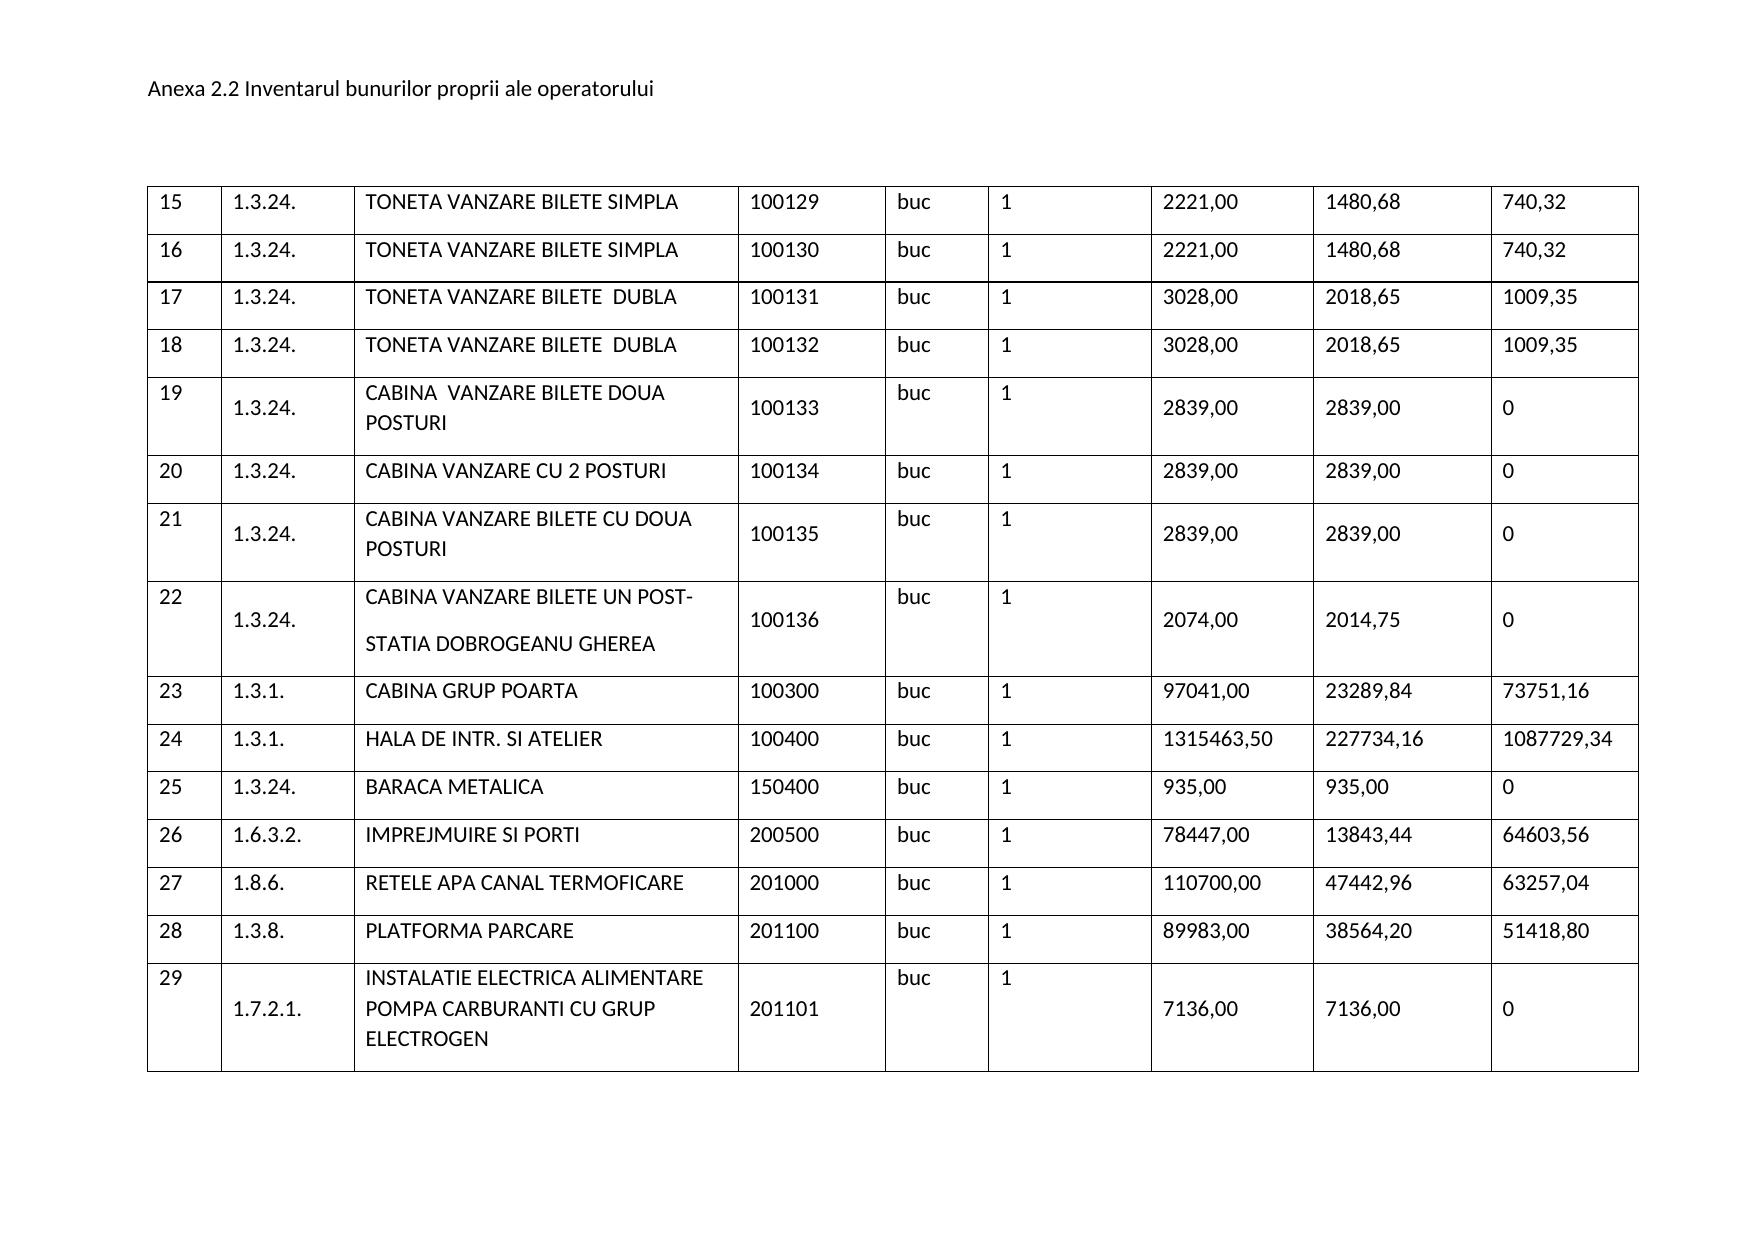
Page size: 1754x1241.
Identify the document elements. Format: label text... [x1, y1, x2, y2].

table_cell 2839,00 [1314, 378, 1491, 455]
table_cell buc [886, 916, 988, 962]
table_cell 16 [148, 235, 221, 281]
table_cell 23 [148, 677, 221, 723]
table_cell TONETA VANZARE BILETE DUBLA [355, 283, 738, 329]
table_cell 18 [148, 330, 221, 377]
table_cell 78447,00 [1152, 820, 1313, 867]
table_cell 26 [148, 820, 221, 867]
table_cell 1 [989, 772, 1151, 819]
table_cell 1009,35 [1492, 283, 1638, 329]
table_cell 1 [989, 677, 1151, 723]
table_cell 2018,65 [1314, 330, 1491, 377]
table_cell 2839,00 [1152, 456, 1313, 503]
table_cell 0 [1492, 504, 1638, 581]
table_cell 1 [989, 868, 1151, 915]
table_cell 2839,00 [1152, 504, 1313, 581]
table_cell TONETA VANZARE BILETE DUBLA [355, 330, 738, 377]
table_cell 2839,00 [1314, 504, 1491, 581]
table_cell buc [886, 677, 988, 723]
table_cell 1087729,34 [1492, 725, 1638, 771]
table_cell 2074,00 [1152, 582, 1313, 676]
table_cell 1009,35 [1492, 330, 1638, 377]
table_cell 25 [148, 772, 221, 819]
table_cell CABINA VANZARE BILETE DOUA POSTURI [355, 378, 738, 455]
table_cell 22 [148, 582, 221, 676]
table_cell 1315463,50 [1152, 725, 1313, 771]
table_cell 1 [989, 916, 1151, 962]
table_cell 0 [1492, 456, 1638, 503]
table_cell 740,32 [1492, 187, 1638, 234]
table_cell 23289,84 [1314, 677, 1491, 723]
table_cell 201101 [739, 964, 885, 1071]
table_cell 0 [1492, 964, 1638, 1071]
table_cell PLATFORMA PARCARE [355, 916, 738, 962]
table_cell 21 [148, 504, 221, 581]
table_cell CABINA VANZARE CU 2 POSTURI [355, 456, 738, 503]
table_cell 110700,00 [1152, 868, 1313, 915]
table_cell 17 [148, 283, 221, 329]
table_cell 1480,68 [1314, 235, 1491, 281]
table_cell 64603,56 [1492, 820, 1638, 867]
table_cell 100132 [739, 330, 885, 377]
table_cell 100130 [739, 235, 885, 281]
table_cell 1 [989, 187, 1151, 234]
table_cell 100134 [739, 456, 885, 503]
table_cell 29 [148, 964, 221, 1071]
table_cell 20 [148, 456, 221, 503]
table_cell 150400 [739, 772, 885, 819]
table_cell CABINA VANZARE BILETE CU DOUA POSTURI [355, 504, 738, 581]
table_cell RETELE APA CANAL TERMOFICARE [355, 868, 738, 915]
table_cell buc [886, 868, 988, 915]
table_cell 100400 [739, 725, 885, 771]
table_cell TONETA VANZARE BILETE SIMPLA [355, 187, 738, 234]
table_cell TONETA VANZARE BILETE SIMPLA [355, 235, 738, 281]
table_cell 47442,96 [1314, 868, 1491, 915]
table_cell 51418,80 [1492, 916, 1638, 962]
table_cell 13843,44 [1314, 820, 1491, 867]
table_cell 1 [989, 504, 1151, 581]
table_cell 1.3.1. [222, 677, 354, 723]
table_cell 1.6.3.2. [222, 820, 354, 867]
table_cell buc [886, 187, 988, 234]
table_cell 1480,68 [1314, 187, 1491, 234]
table_cell 1.3.24. [222, 235, 354, 281]
table_cell buc [886, 456, 988, 503]
table_cell buc [886, 378, 988, 455]
table_cell 1 [989, 456, 1151, 503]
table_cell 0 [1492, 378, 1638, 455]
table_cell 1.8.6. [222, 868, 354, 915]
table_cell 1.3.1. [222, 725, 354, 771]
table_cell 97041,00 [1152, 677, 1313, 723]
table_cell 28 [148, 916, 221, 962]
table_cell buc [886, 330, 988, 377]
table_cell 19 [148, 378, 221, 455]
table_cell CABINA VANZARE BILETE UN POST- STATIA DOBROGEANU GHEREA [355, 582, 738, 676]
table_cell buc [886, 582, 988, 676]
table_cell 201100 [739, 916, 885, 962]
table_cell IMPREJMUIRE SI PORTI [355, 820, 738, 867]
table_cell BARACA METALICA [355, 772, 738, 819]
table_cell 24 [148, 725, 221, 771]
table_cell 2018,65 [1314, 283, 1491, 329]
table_cell buc [886, 820, 988, 867]
table_cell 3028,00 [1152, 283, 1313, 329]
table_cell 100135 [739, 504, 885, 581]
table_cell buc [886, 283, 988, 329]
table_cell 1.3.8. [222, 916, 354, 962]
table_cell 100129 [739, 187, 885, 234]
table_cell 100131 [739, 283, 885, 329]
table_cell 73751,16 [1492, 677, 1638, 723]
table_cell 15 [148, 187, 221, 234]
table_cell 1 [989, 283, 1151, 329]
table_cell 200500 [739, 820, 885, 867]
table_cell 3028,00 [1152, 330, 1313, 377]
table_cell 1 [989, 964, 1151, 1071]
table_cell 1 [989, 378, 1151, 455]
table_cell 1 [989, 820, 1151, 867]
table_cell 2839,00 [1152, 378, 1313, 455]
table_cell 1.3.24. [222, 283, 354, 329]
table_cell 1 [989, 725, 1151, 771]
table_cell 1 [989, 582, 1151, 676]
table_cell HALA DE INTR. SI ATELIER [355, 725, 738, 771]
table_cell 1.3.24. [222, 378, 354, 455]
table_cell 100136 [739, 582, 885, 676]
table_cell buc [886, 725, 988, 771]
table_cell 227734,16 [1314, 725, 1491, 771]
table_cell 1 [989, 330, 1151, 377]
table_cell 89983,00 [1152, 916, 1313, 962]
table_cell 2839,00 [1314, 456, 1491, 503]
table_cell 1 [989, 235, 1151, 281]
table_cell buc [886, 772, 988, 819]
table_cell buc [886, 964, 988, 1071]
table_cell 1.3.24. [222, 187, 354, 234]
table_cell 100133 [739, 378, 885, 455]
table_cell 38564,20 [1314, 916, 1491, 962]
table_cell buc [886, 504, 988, 581]
table_cell 0 [1492, 582, 1638, 676]
table_cell 0 [1492, 772, 1638, 819]
table_cell 2221,00 [1152, 187, 1313, 234]
table_cell 100300 [739, 677, 885, 723]
table_cell 201000 [739, 868, 885, 915]
table_cell 7136,00 [1314, 964, 1491, 1071]
table_cell 1.3.24. [222, 330, 354, 377]
table_cell 2221,00 [1152, 235, 1313, 281]
table_cell 2014,75 [1314, 582, 1491, 676]
table_cell 27 [148, 868, 221, 915]
table_cell 935,00 [1152, 772, 1313, 819]
table_cell 1.3.24. [222, 456, 354, 503]
table_cell 1.3.24. [222, 504, 354, 581]
table_cell INSTALATIE ELECTRICA ALIMENTARE POMPA CARBURANTI CU GRUP ELECTROGEN [355, 964, 738, 1071]
table_cell 1.3.24. [222, 772, 354, 819]
table_cell 63257,04 [1492, 868, 1638, 915]
table_cell CABINA GRUP POARTA [355, 677, 738, 723]
table_cell 7136,00 [1152, 964, 1313, 1071]
table_cell 935,00 [1314, 772, 1491, 819]
table_cell 740,32 [1492, 235, 1638, 281]
table_cell buc [886, 235, 988, 281]
table_cell 1.3.24. [222, 582, 354, 676]
table_cell 1.7.2.1. [222, 964, 354, 1071]
